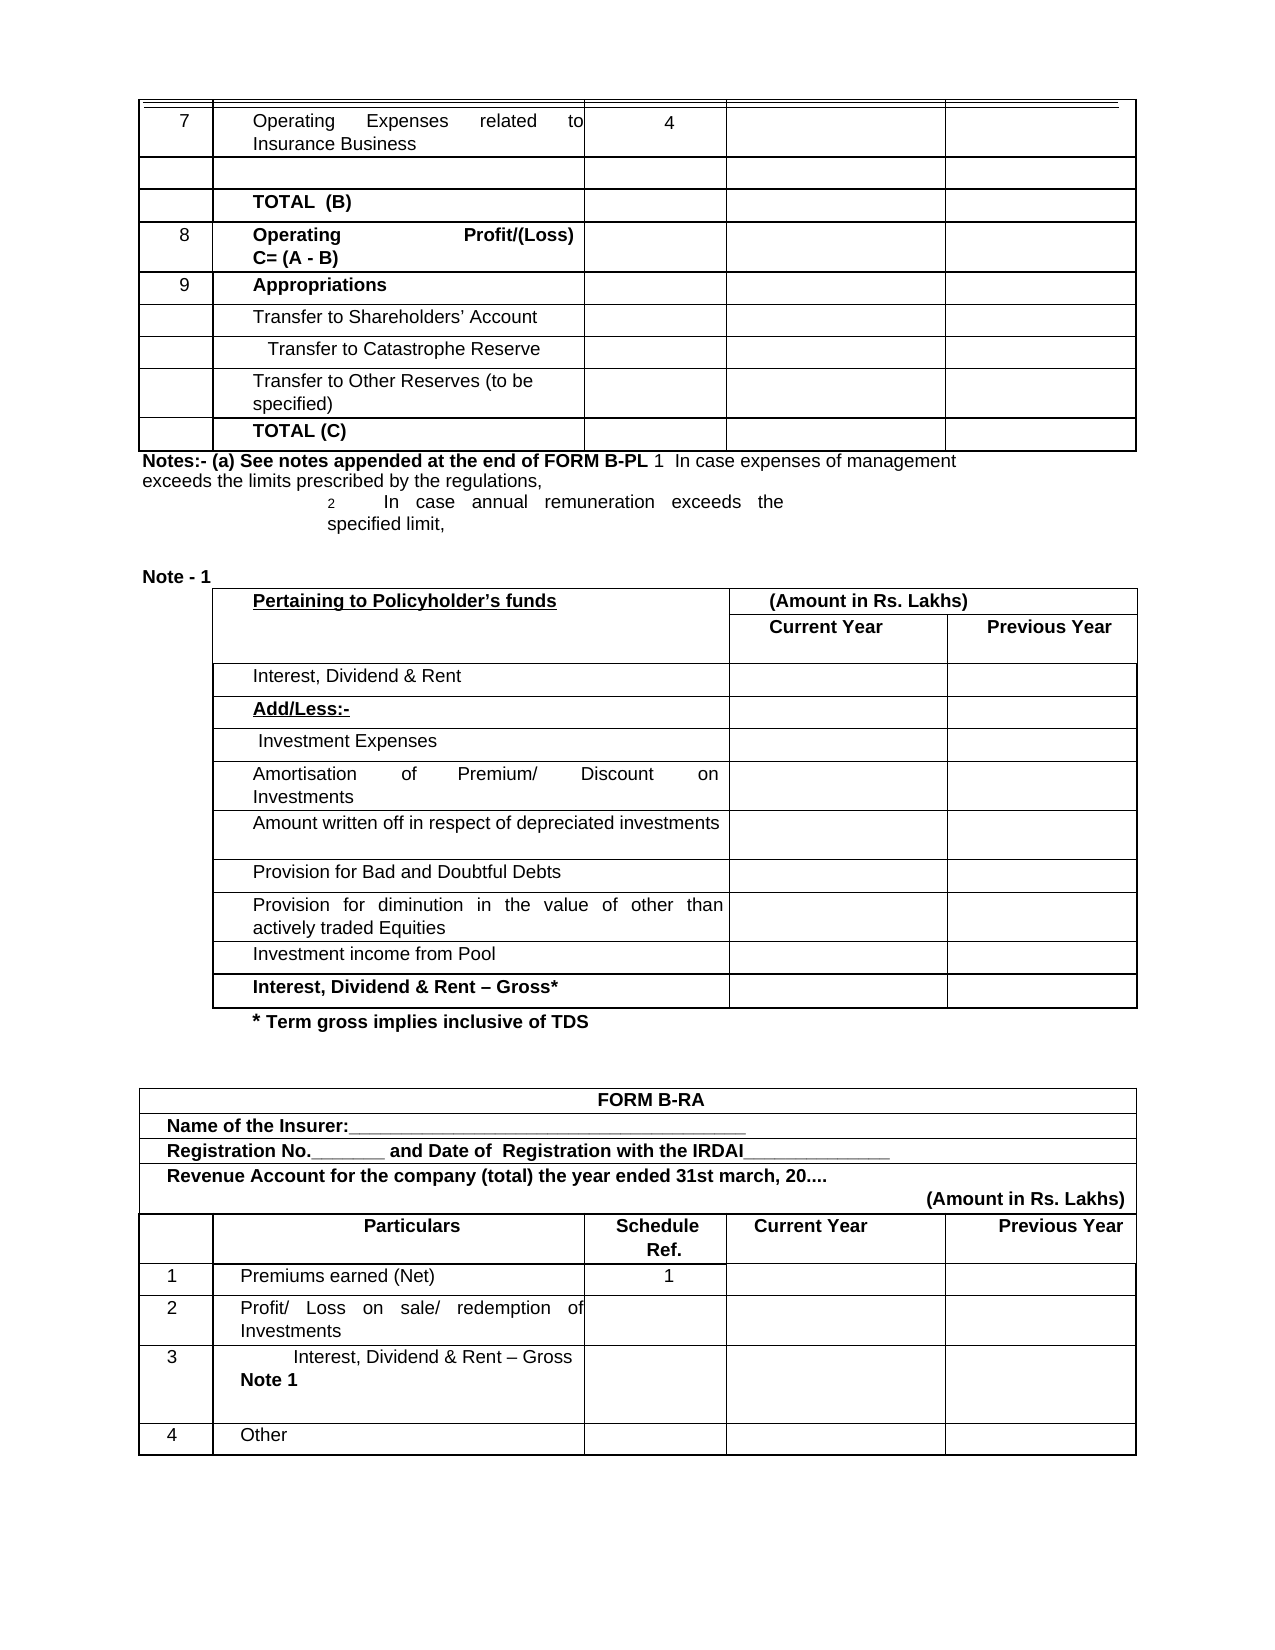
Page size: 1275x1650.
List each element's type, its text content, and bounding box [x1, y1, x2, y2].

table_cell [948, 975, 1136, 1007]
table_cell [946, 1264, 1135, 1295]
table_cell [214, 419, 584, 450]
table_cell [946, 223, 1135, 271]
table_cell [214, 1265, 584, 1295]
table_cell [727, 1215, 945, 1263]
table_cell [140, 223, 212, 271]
list In case annual remuneration exceeds the specified limit, [327, 491, 784, 535]
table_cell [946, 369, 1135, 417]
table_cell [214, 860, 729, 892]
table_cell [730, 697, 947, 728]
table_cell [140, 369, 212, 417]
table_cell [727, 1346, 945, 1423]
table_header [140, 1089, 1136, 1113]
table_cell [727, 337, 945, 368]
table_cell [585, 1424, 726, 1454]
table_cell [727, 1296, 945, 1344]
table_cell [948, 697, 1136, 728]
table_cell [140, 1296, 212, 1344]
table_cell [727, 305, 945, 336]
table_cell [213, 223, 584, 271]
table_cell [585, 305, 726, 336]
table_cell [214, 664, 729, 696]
list Term gross implies inclusive of TDS [252, 1009, 1131, 1033]
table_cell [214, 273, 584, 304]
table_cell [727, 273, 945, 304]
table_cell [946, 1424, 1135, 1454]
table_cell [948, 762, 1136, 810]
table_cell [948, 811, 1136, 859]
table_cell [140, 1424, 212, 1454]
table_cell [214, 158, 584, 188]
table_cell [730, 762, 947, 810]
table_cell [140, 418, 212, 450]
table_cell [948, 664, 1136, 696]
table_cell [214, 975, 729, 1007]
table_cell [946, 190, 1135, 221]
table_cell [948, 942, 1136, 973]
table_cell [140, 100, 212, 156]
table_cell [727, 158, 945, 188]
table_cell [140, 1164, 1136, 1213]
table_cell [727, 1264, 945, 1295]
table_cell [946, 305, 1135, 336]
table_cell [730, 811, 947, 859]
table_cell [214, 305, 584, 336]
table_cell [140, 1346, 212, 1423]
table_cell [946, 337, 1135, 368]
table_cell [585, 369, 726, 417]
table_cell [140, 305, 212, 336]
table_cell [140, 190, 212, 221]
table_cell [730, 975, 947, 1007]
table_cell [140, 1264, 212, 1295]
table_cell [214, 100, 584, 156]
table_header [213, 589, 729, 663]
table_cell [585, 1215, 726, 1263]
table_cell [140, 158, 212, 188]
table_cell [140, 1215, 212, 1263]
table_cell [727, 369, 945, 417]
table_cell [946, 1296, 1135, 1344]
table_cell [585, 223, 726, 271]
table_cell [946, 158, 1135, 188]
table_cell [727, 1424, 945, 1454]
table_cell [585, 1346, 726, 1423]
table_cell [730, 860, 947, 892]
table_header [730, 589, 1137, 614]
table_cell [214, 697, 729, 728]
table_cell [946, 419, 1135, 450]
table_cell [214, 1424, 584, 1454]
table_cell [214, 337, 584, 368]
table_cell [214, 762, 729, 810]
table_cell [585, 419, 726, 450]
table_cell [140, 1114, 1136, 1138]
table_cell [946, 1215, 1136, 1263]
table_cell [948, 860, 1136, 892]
text Note - 1 [142, 566, 1131, 587]
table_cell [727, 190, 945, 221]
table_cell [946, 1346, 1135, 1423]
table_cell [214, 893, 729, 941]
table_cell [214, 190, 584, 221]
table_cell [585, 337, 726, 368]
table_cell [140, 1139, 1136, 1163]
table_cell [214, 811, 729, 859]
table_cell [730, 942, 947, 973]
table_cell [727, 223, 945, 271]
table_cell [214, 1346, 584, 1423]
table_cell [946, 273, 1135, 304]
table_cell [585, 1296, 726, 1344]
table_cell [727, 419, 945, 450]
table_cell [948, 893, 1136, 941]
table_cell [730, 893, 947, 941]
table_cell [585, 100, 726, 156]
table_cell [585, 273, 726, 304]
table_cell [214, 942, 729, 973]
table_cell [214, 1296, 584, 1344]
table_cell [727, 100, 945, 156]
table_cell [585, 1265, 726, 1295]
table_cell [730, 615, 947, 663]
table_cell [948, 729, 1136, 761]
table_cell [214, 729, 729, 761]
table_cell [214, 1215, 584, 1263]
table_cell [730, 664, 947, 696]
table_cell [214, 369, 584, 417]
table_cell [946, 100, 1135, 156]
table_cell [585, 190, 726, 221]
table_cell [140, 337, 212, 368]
text Notes:- (a) See notes appended at the end of FORM B-PL 1 In case expenses of management exceeds the limits prescribed by the regulations, [142, 452, 1029, 491]
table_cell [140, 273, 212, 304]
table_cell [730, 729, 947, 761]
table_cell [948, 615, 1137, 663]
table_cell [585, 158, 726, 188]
